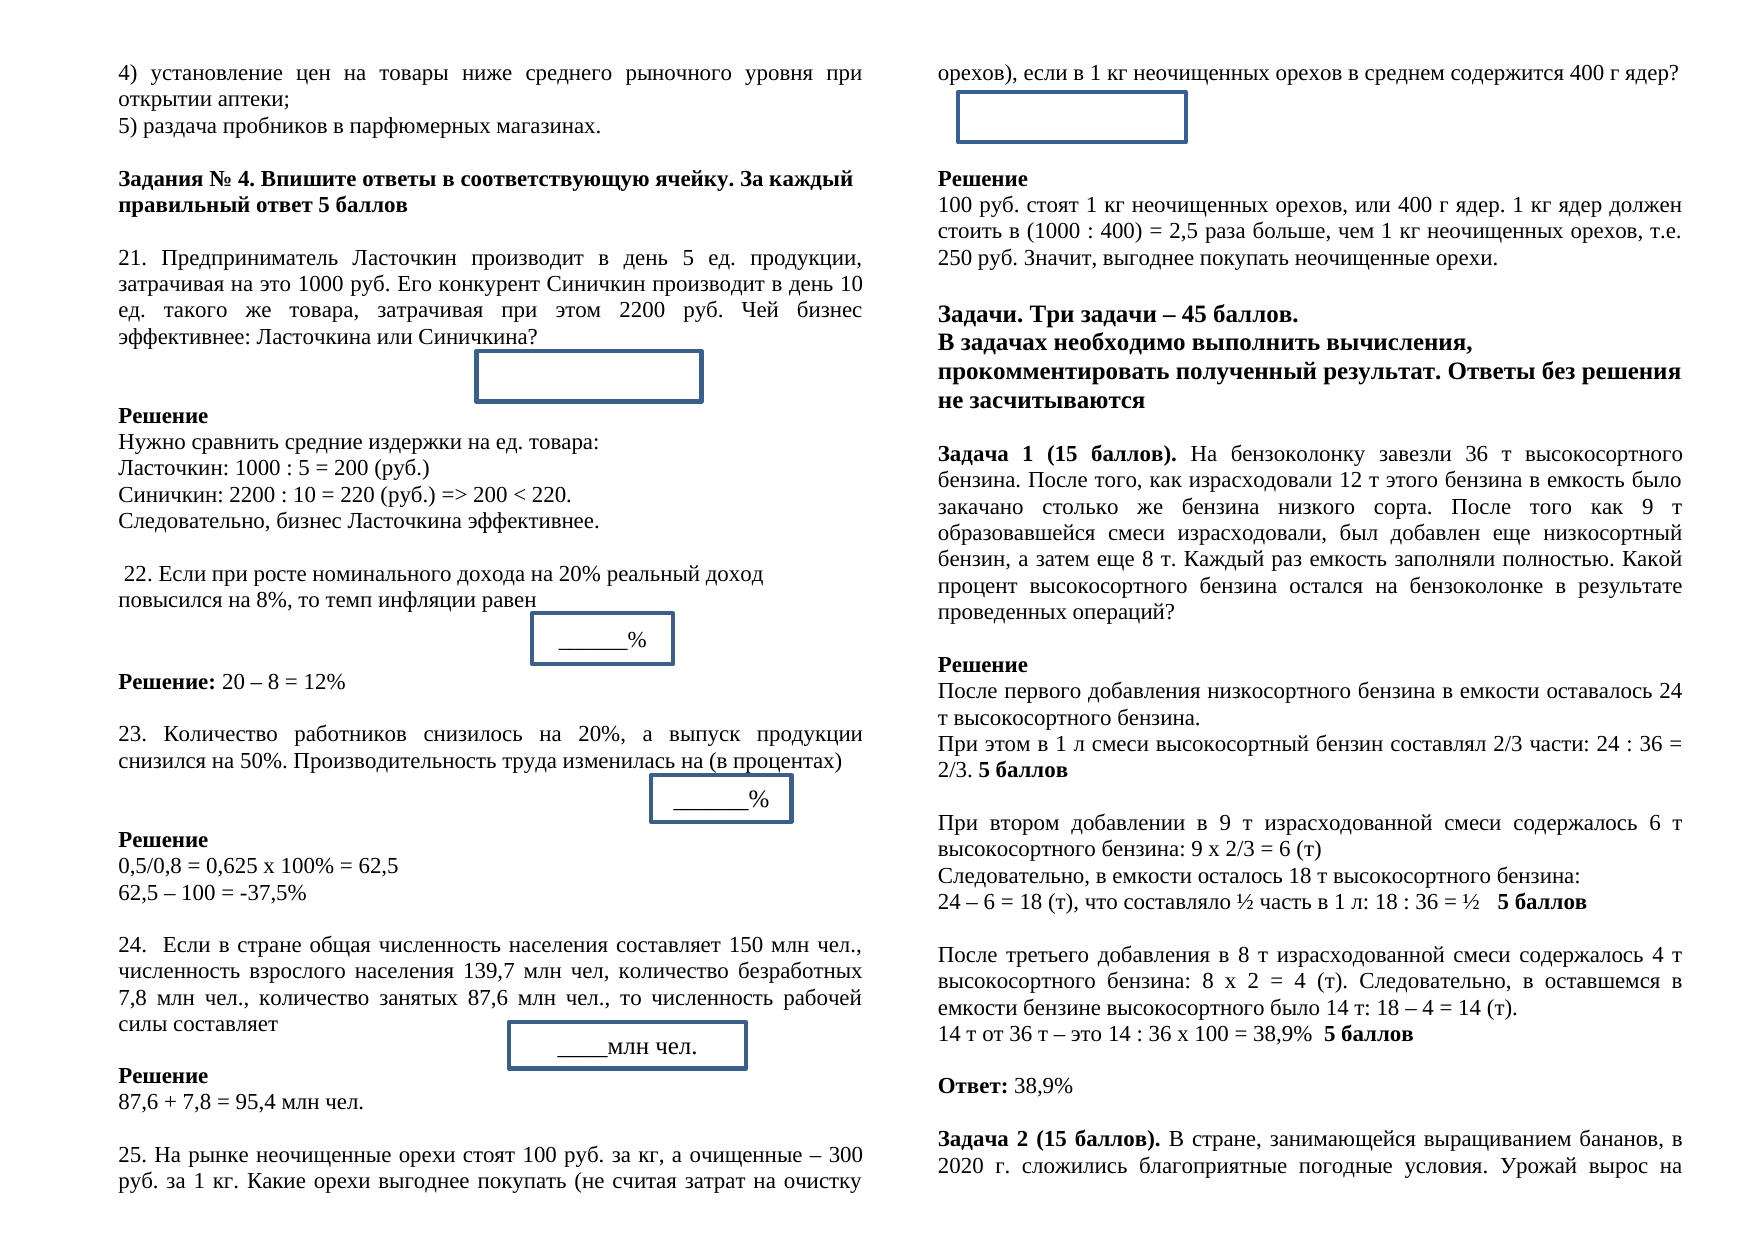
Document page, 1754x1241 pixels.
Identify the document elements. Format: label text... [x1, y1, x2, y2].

text 25. На рынке неочищенные орехи стоят 100 руб. за кг, а очищенные – 300 руб. за 1 кг. Какие орехи выгоднее покупать (не считая затрат на очистку орехов), если в 1 кг неочищенных орехов в среднем содержится 400 г ядер? [938, 59, 1683, 86]
text Решение [118, 1062, 864, 1088]
text Нужно сравнить средние издержки на ед. товара: [118, 428, 864, 454]
list При втором добавлении в 9 т израсходованной смеси содержалось 6 т высокосортного бензина: 9 х 2/3 = 6 (т) [938, 809, 1683, 862]
text 4) установление цен на товары ниже среднего рыночного уровня при открытии аптеки; [118, 59, 864, 112]
text 23. Количество работников снизилось на 20%, а выпуск продукции снизился на 50%. Производительность труда изменилась на (в процентах) [118, 720, 864, 773]
text 5) раздача пробников в парфюмерных магазинах. [118, 112, 864, 138]
text Задачи. Три задачи – 45 баллов. [938, 299, 1683, 327]
text Решение [118, 402, 864, 428]
text Следовательно, бизнес Ласточкина эффективнее. [118, 507, 864, 533]
text Ласточкин: 1000 : 5 = 200 (руб.) [118, 454, 864, 481]
text 21. Предприниматель Ласточкин производит в день 5 ед. продукции, затрачивая на это 1000 руб. Его конкурент Синичкин производит в день 10 ед. такого же товара, затрачивая при этом 2200 руб. Чей бизнес эффективнее: Ласточкина или Синичкина? [118, 244, 864, 349]
text Синичкин: 2200 : 10 = 220 (руб.) => 200 < 220. [118, 481, 864, 507]
list Ответ: 38,9% [938, 1073, 1683, 1099]
text 22. Если при росте номинального дохода на 20% реальный доход повысился на 8%, то темп инфляции равен [118, 560, 864, 613]
list После третьего добавления в 8 т израсходованной смеси содержалось 4 т высокосортного бензина: 8 х 2 = 4 (т). Следовательно, в оставшемся в емкости бензине высокосортного было 14 т: 18 – 4 = 14 (т). [938, 941, 1683, 1020]
text 0,5/0,8 = 0,625 х 100% = 62,5 [118, 852, 864, 878]
list При этом в 1 л смеси высокосортный бензин составлял 2/3 части: 24 : 36 = 2/3. 5 баллов [938, 730, 1683, 783]
list 14 т от 36 т – это 14 : 36 х 100 = 38,9% 5 баллов [938, 1020, 1683, 1046]
text В задачах необходимо выполнить вычисления, прокомментировать полученный результат. Ответы без решения не засчитываются [938, 327, 1683, 414]
list После первого добавления низкосортного бензина в емкости оставалось 24 т высокосортного бензина. [938, 677, 1683, 730]
text Задания № 4. Впишите ответы в соответствующую ячейку. За каждый правильный ответ 5 баллов [118, 164, 864, 217]
text 62,5 – 100 = -37,5% [118, 878, 864, 905]
text 87,6 + 7,8 = 95,4 млн чел. [118, 1088, 864, 1114]
text 24. Если в стране общая численность населения составляет 150 млн чел., численность взрослого населения 139,7 млн чел, количество безработных 7,8 млн чел., количество занятых 87,6 млн чел., то численность рабочей силы составляет [118, 931, 864, 1037]
list Решение [938, 651, 1683, 677]
text 100 руб. стоят 1 кг неочищенных орехов, или 400 г ядер. 1 кг ядер должен стоить в (1000 : 400) = 2,5 раза больше, чем 1 кг неочищенных орехов, т.е. 250 руб. Значит, выгоднее покупать неочищенные орехи. [938, 191, 1683, 270]
text Решение [938, 164, 1683, 191]
list Следовательно, в емкости осталось 18 т высокосортного бензина: [938, 862, 1683, 888]
text Решение [118, 826, 864, 852]
list 24 – 6 = 18 (т), что составляло ½ часть в 1 л: 18 : 36 = ½ 5 баллов [938, 888, 1683, 914]
text 25. На рынке неочищенные орехи стоят 100 руб. за кг, а очищенные – 300 руб. за 1 кг. Какие орехи выгоднее покупать (не считая затрат на очистку орехов), если в 1 кг неочищенных орехов в среднем содержится 400 г ядер? [118, 1141, 864, 1193]
list Задача 1 (15 баллов). На бензоколонку завезли 36 т высокосортного бензина. После того, как израсходовали 12 т этого бензина в емкость было закачано столько же бензина низкого сорта. После того как 9 т образовавшейся смеси израсходовали, был добавлен еще низкосортный бензин, а затем еще 8 т. Каждый раз емкость заполняли полностью. Какой процент высокосортного бензина остался на бензоколонке в результате проведенных операций? [938, 440, 1683, 624]
text Решение: 20 – 8 = 12% [118, 668, 864, 694]
